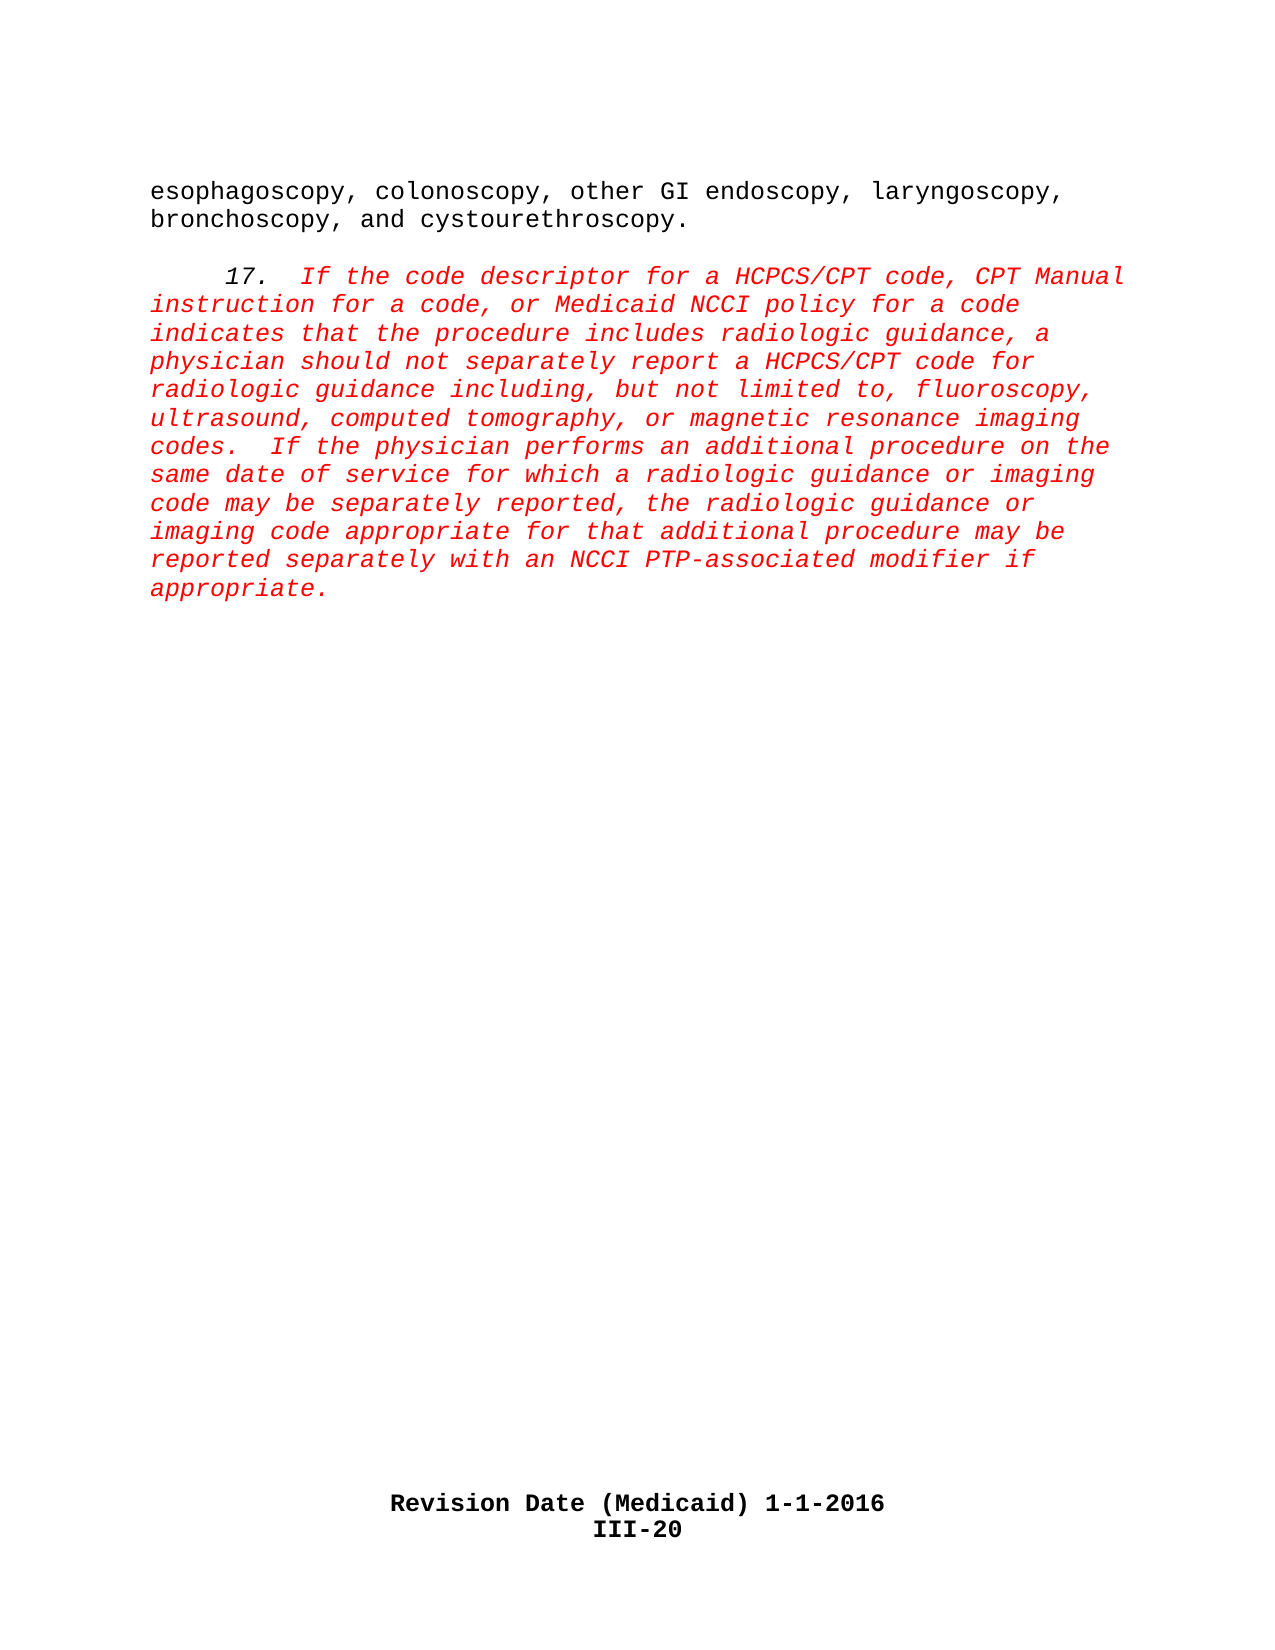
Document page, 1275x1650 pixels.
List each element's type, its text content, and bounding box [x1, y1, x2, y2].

text esophagoscopy, colonoscopy, other GI endoscopy, laryngoscopy, bronchoscopy, and cystourethroscopy. [150, 179, 1125, 235]
list If the code descriptor for a HCPCS/CPT code, CPT Manual instruction for a code, or Medicaid NCCI policy for a code indicates that the procedure includes radiologic guidance, a physician should not separately report a HCPCS/CPT code for radiologic guidance including, but not limited to, fluoroscopy, ultrasound, computed tomography, or magnetic resonance imaging codes. If the physician performs an additional procedure on the same date of service for which a radiologic guidance or imaging code may be separately reported, the radiologic guidance or imaging code appropriate for that additional procedure may be reported separately with an NCCI PTP-associated modifier if appropriate. [150, 264, 1125, 604]
